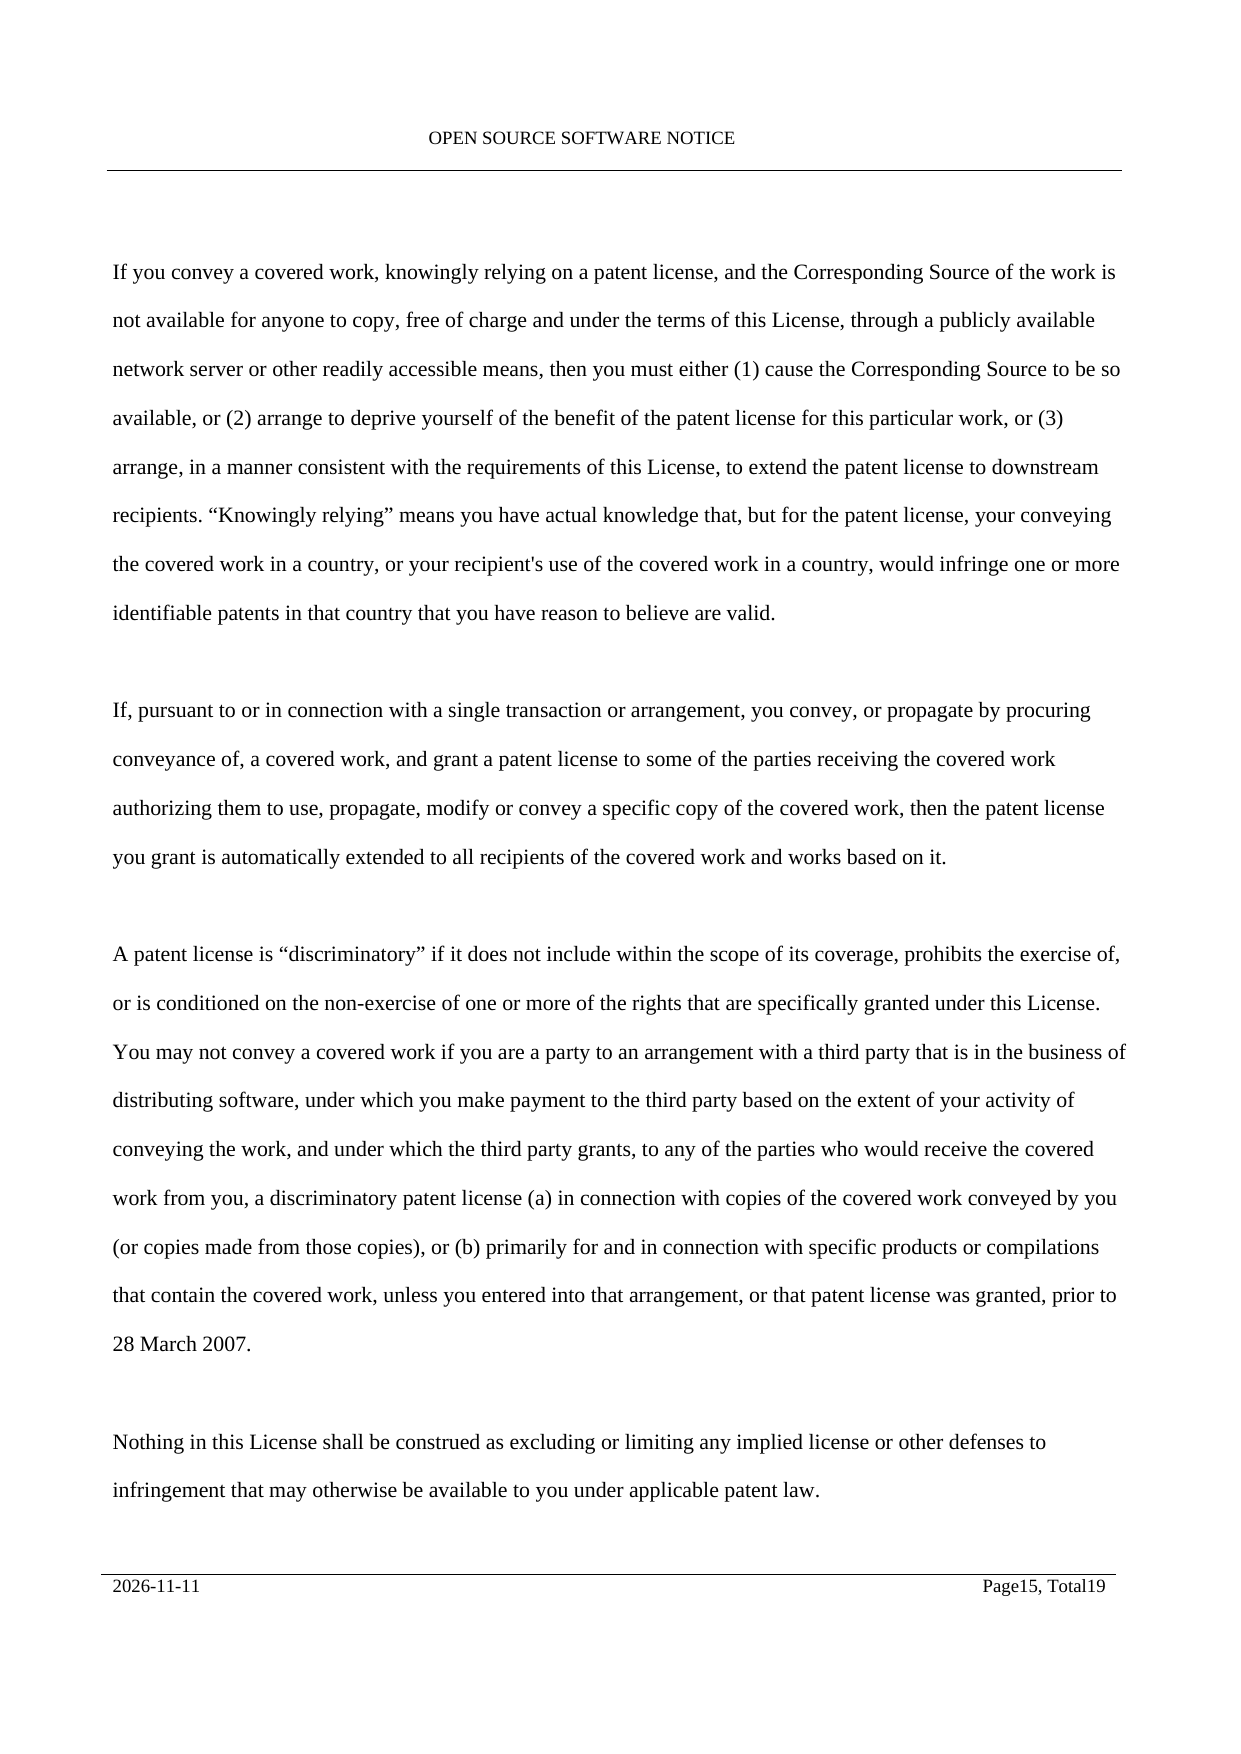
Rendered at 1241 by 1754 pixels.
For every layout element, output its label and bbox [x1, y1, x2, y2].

text [112, 206, 1128, 1506]
